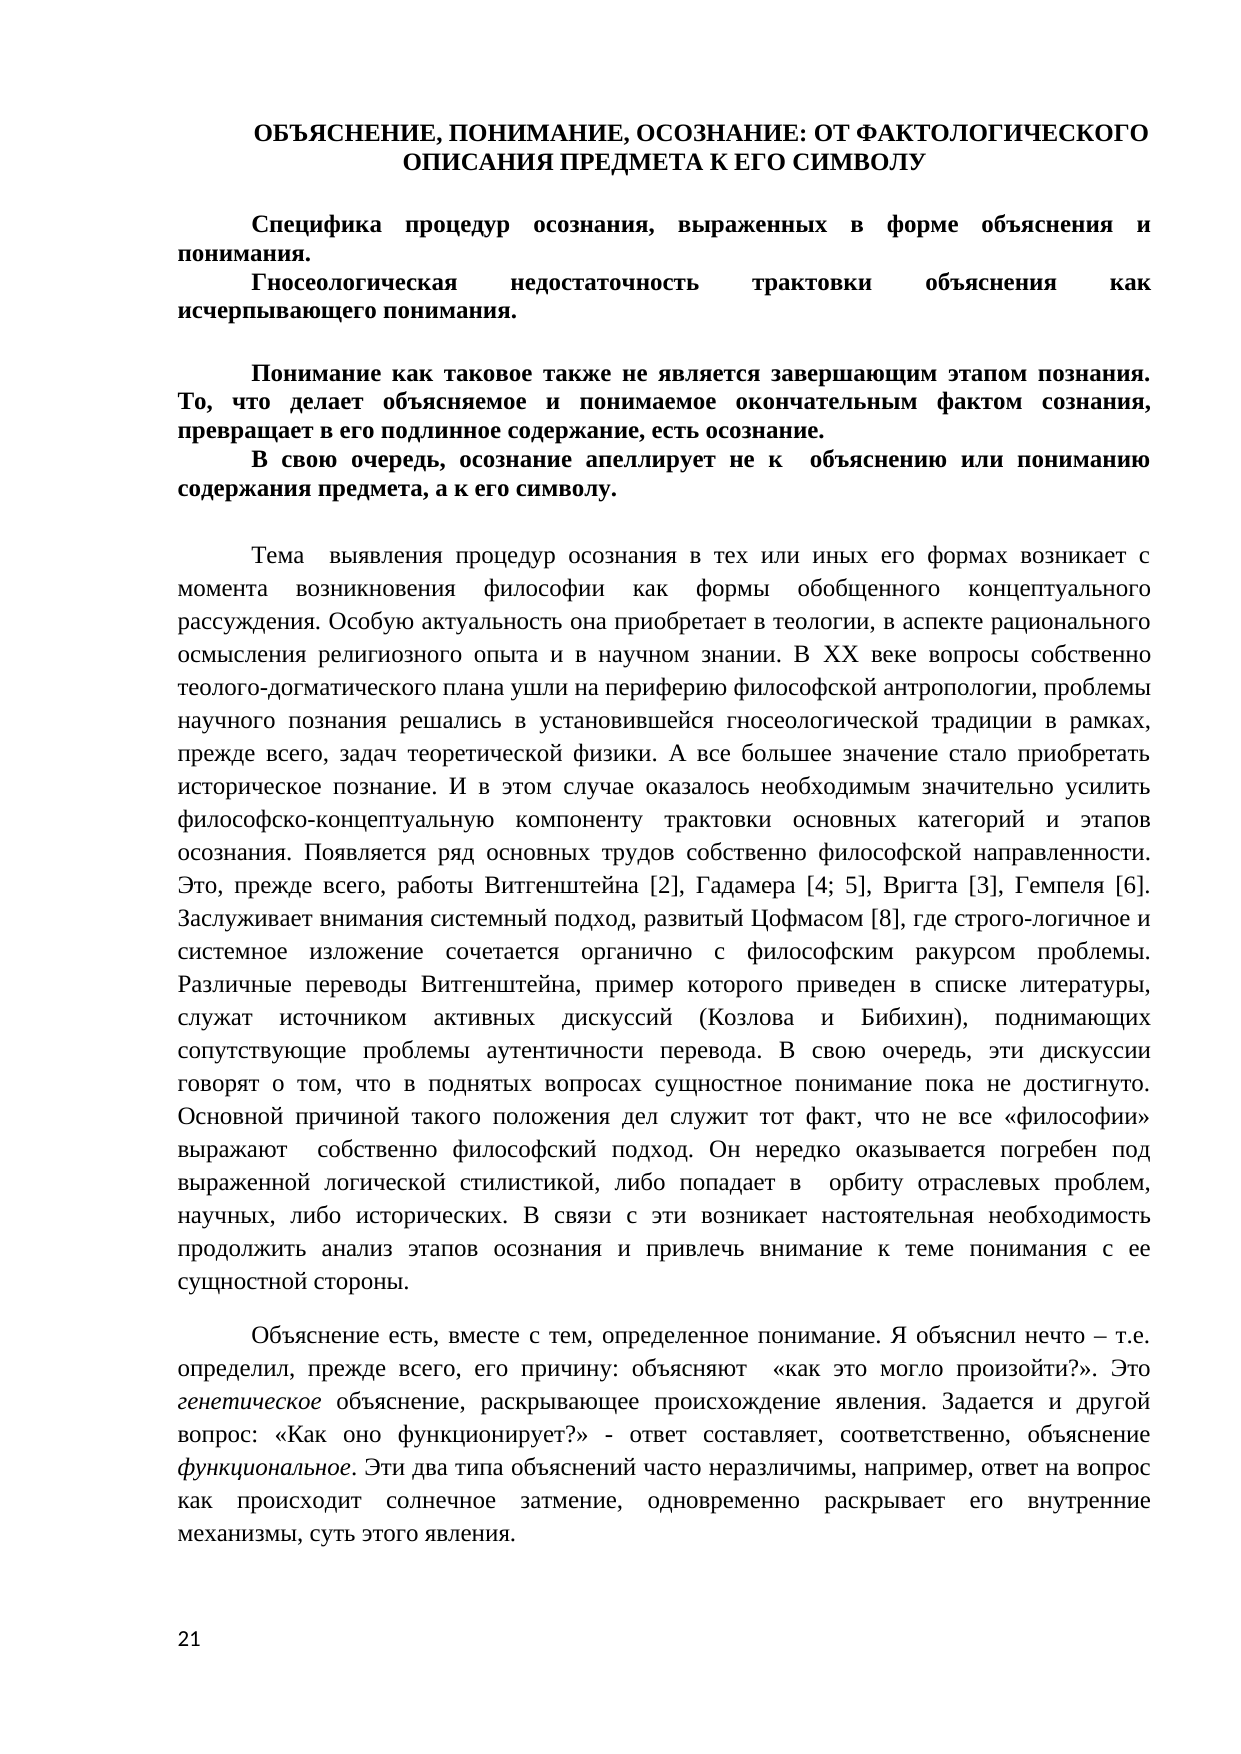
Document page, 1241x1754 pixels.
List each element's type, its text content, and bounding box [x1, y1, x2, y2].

title объяснение, ПОНИМАНИЕ, ОСОЗНАНИЕ: ОТ ФАКТОЛОГИЧЕСКОГО ОПИСАНИЯ ПРЕДМЕТА К ЕГО СИМВОЛУ [177, 118, 1152, 176]
text Тема выявления процедур осознания в тех или иных его формах возникает с момента возникновения философии как формы обобщенного концептуального рассуждения. Особую актуальность она приобретает в теологии, в аспекте рационального осмысления религиозного опыта и в научном знании. В XX веке вопросы собственно теолого-догматического плана ушли на периферию философской антропологии, проблемы научного познания решались в установившейся гносеологической традиции в рамках, прежде всего, задач теоретической физики. А все большее значение стало приобретать историческое познание. И в этом случае оказалось необходимым значительно усилить философско-концептуальную компоненту трактовки основных категорий и этапов осознания. Появляется ряд основных трудов собственно философской направленности. Это, прежде всего, работы Витгенштейна [2], Гадамера [4; 5], Вригта [3], Гемпеля [6]. Заслуживает внимания системный подход, развитый Цофмасом [8], где строго-логичное и системное изложение сочетается органично с философским ракурсом проблемы. Различные переводы Витгенштейна, пример которого приведен в списке литературы, служат источником активных дискуссий (Козлова и Бибихин), поднимающих сопутствующие проблемы аутентичности перевода. В свою очередь, эти дискуссии говорят о том, что в поднятых вопросах сущностное понимание пока не достигнуто. Основной причиной такого положения дел служит тот факт, что не все «философии» выражают собственно философский подход. Он нередко оказывается погребен под выраженной логической стилистикой, либо попадает в орбиту отраслевых проблем, научных, либо исторических. В связи с эти возникает настоятельная необходимость продолжить анализ этапов осознания и привлечь внимание к теме понимания с ее сущностной стороны. [177, 540, 1152, 1295]
title Специфика процедур осознания, выраженных в форме объяснения и понимания. [177, 209, 1152, 267]
title Понимание как таковое также не является завершающим этапом познания. То, что делает объясняемое и понимаемое окончательным фактом сознания, превращает в его подлинное содержание, есть осознание. [177, 358, 1152, 444]
title Гносеологическая недостаточность трактовки объяснения как исчерпывающего понимания. [177, 267, 1152, 324]
text Объяснение есть, вместе с тем, определенное понимание. Я объяснил нечто – т.е. определил, прежде всего, его причину: объясняют «как это могло произойти?». Это генетическое объяснение, раскрывающее происхождение явления. Задается и другой вопрос: «Как оно функционирует?» - ответ составляет, соответственно, объяснение функциональное. Эти два типа объяснений часто неразличимы, например, ответ на вопрос как происходит солнечное затмение, одновременно раскрывает его внутренние механизмы, суть этого явления. [177, 1320, 1152, 1547]
title В свою очередь, осознание апеллирует не к объяснению или пониманию содержания предмета, а к его символу. [177, 444, 1152, 501]
